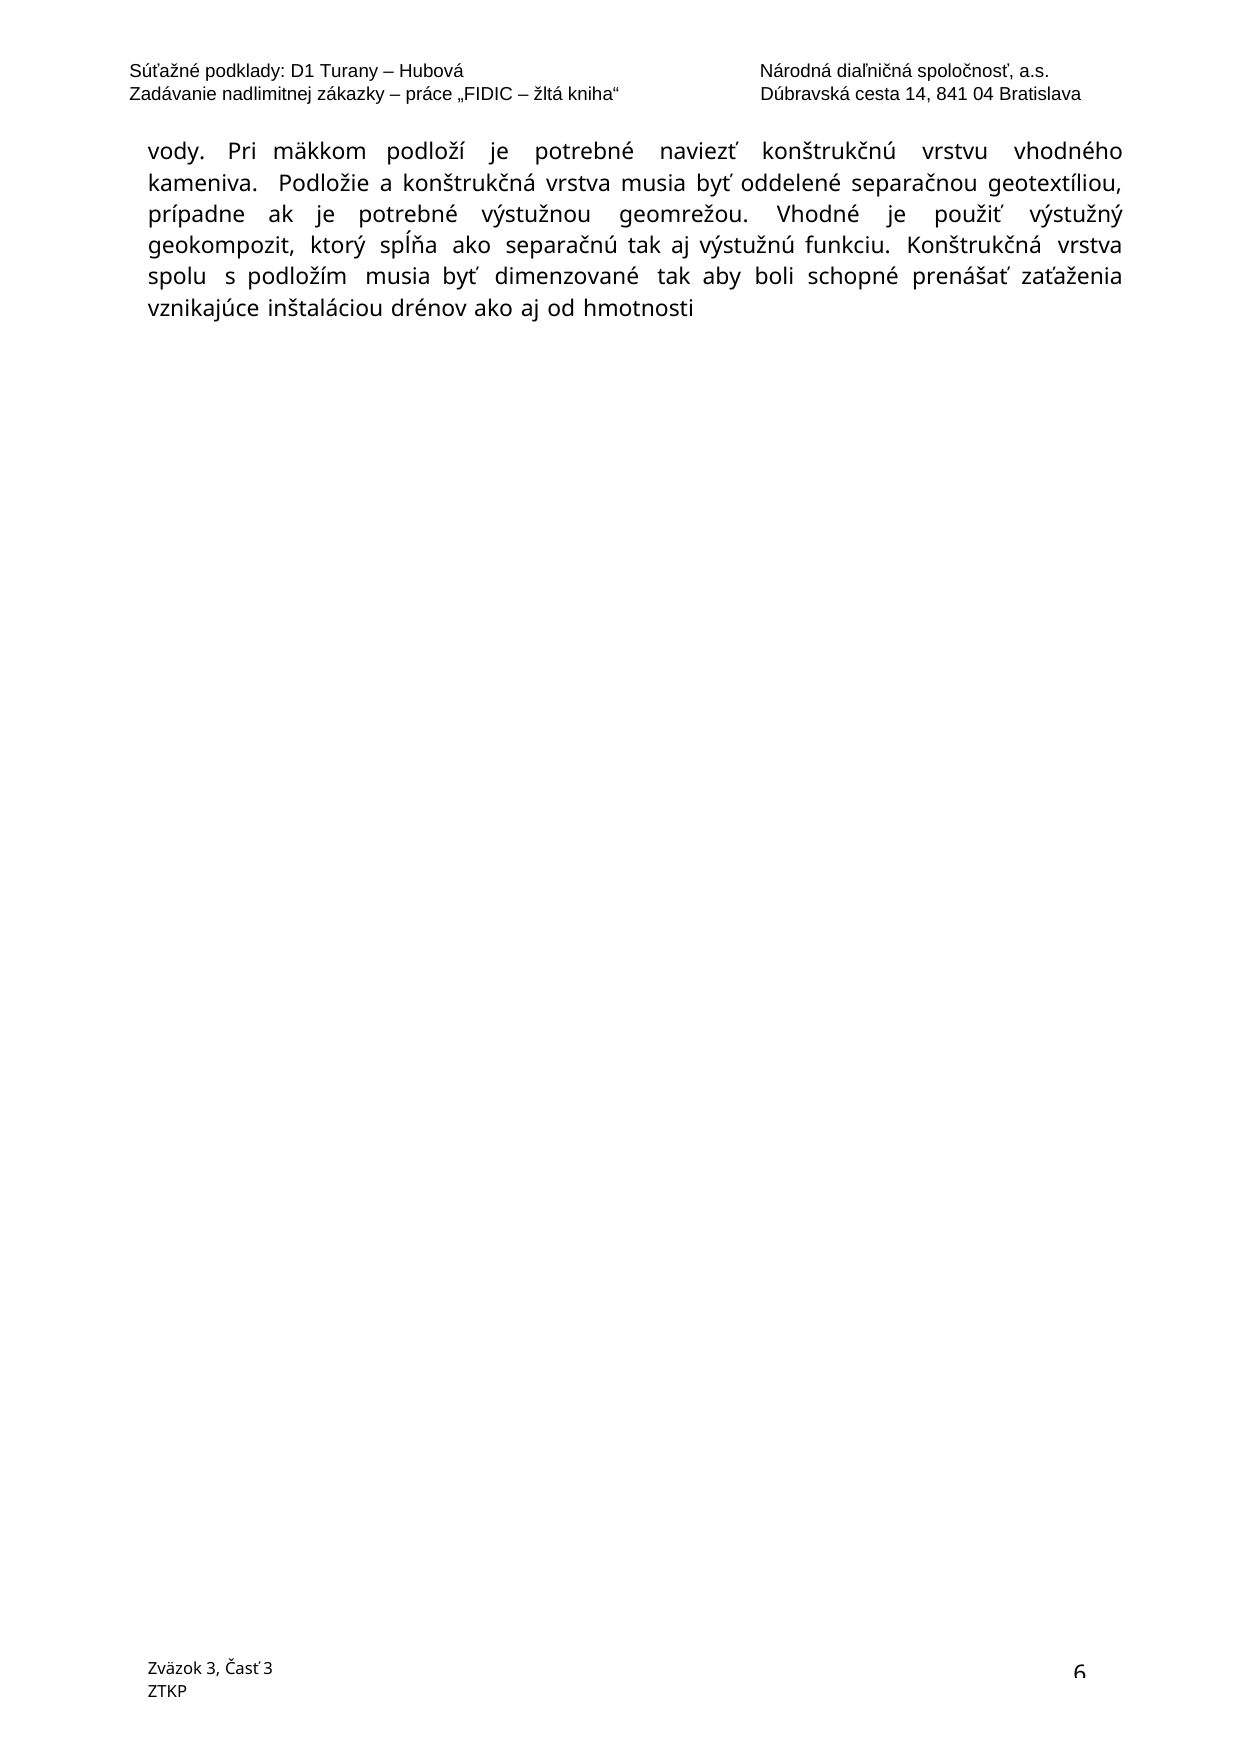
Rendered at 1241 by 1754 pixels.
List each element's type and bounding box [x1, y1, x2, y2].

text [148, 135, 1123, 323]
